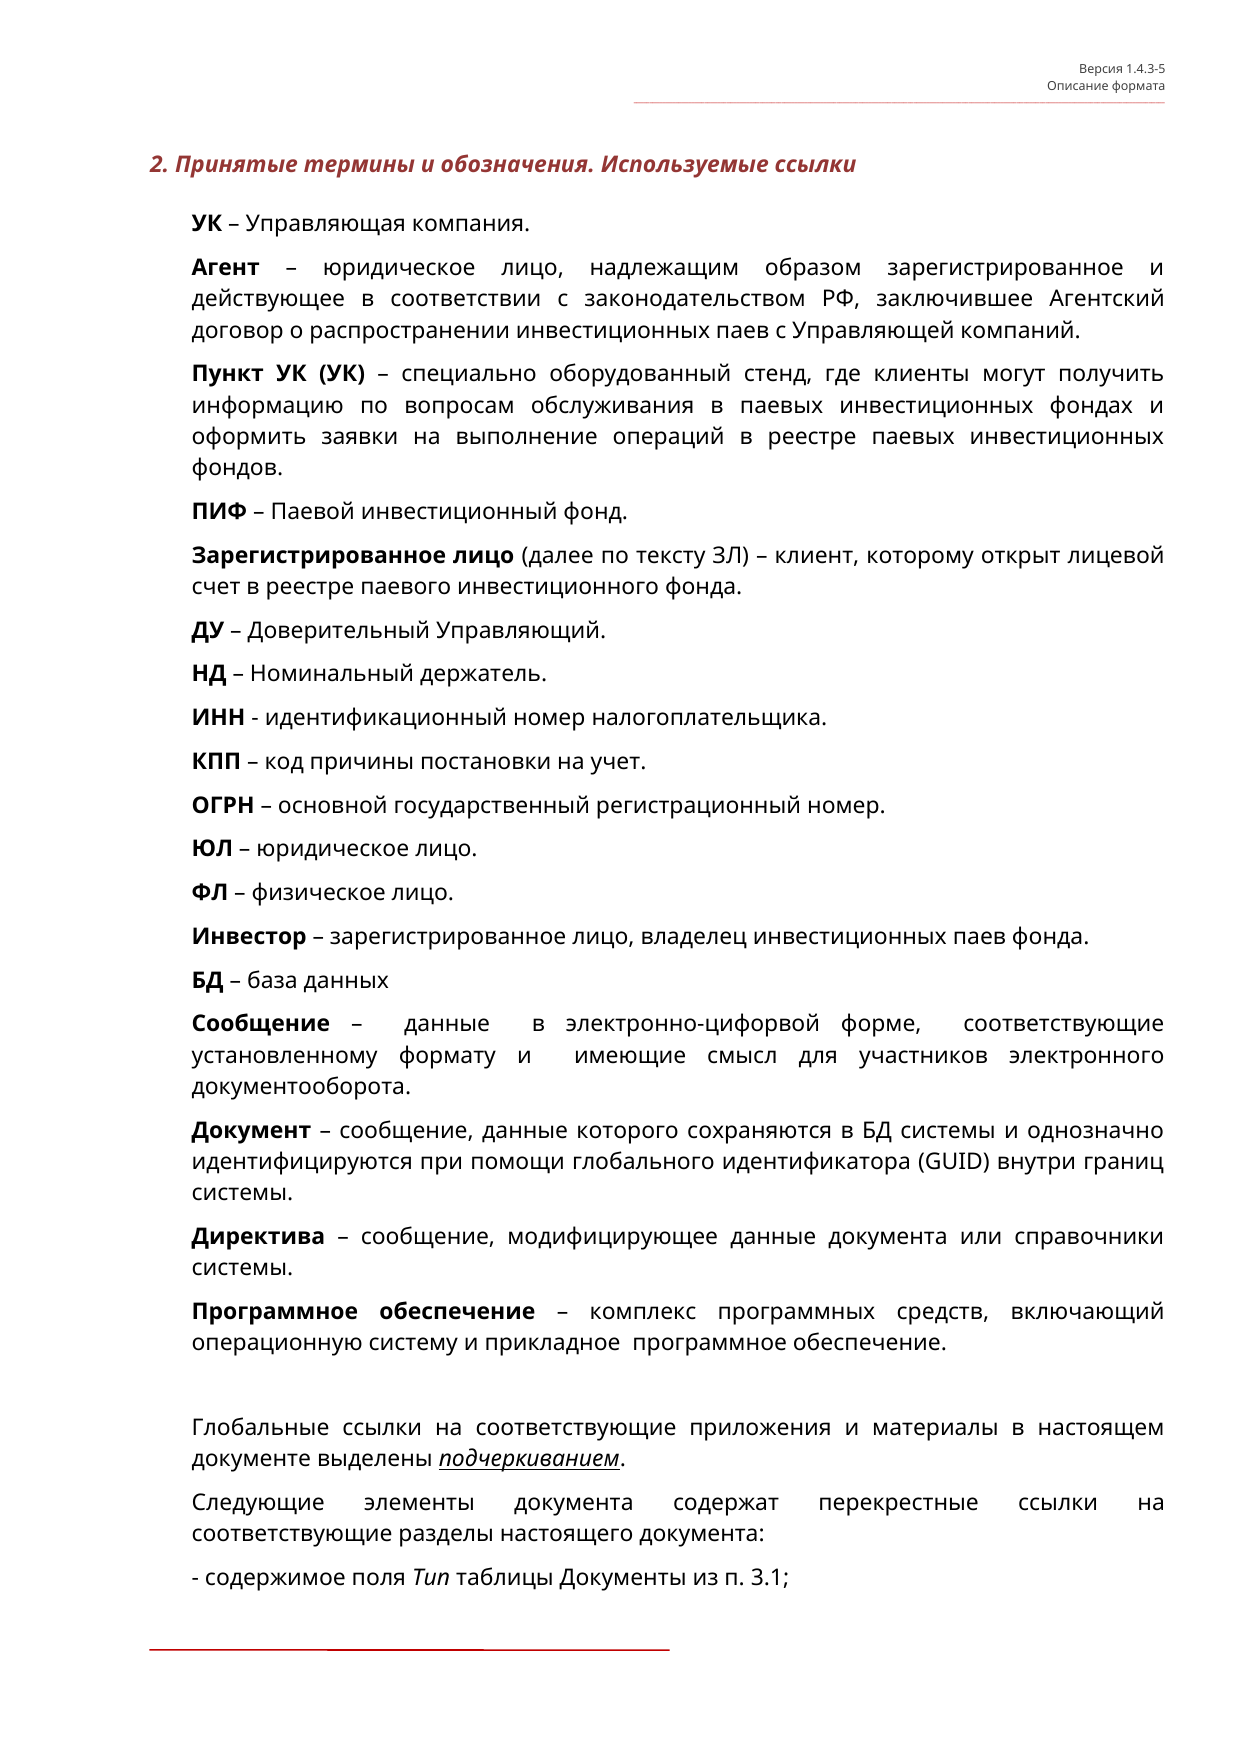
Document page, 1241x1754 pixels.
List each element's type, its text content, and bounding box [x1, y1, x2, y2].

text Документ – сообщение, данные которого сохраняются в БД системы и однозначно идентифицируются при помощи глобального идентификатора (GUID) внутри границ системы. [191, 1114, 1165, 1207]
list 2. Принятые термины и обозначения. Используемые ссылки [150, 148, 1165, 179]
text НД – Номинальный держатель. [191, 657, 1165, 689]
text Глобальные ссылки на соответствующие приложения и материалы в настоящем документе выделены подчеркиванием. [191, 1411, 1165, 1473]
text Cообщение – данные в электронно-цифорвой форме, соответствующие установленному формату и имеющие смысл для участников электронного документооборота. [191, 1007, 1165, 1101]
text ДУ – Доверительный Управляющий. [191, 614, 1165, 645]
text УК – Управляющая компания. [191, 207, 1165, 239]
text Программное обеспечение – комплекс программных средств, включающий операционную систему и прикладное программное обеспечение. [191, 1295, 1165, 1357]
text КПП – код причины постановки на учет. [191, 745, 1165, 776]
text Пункт УК (УК) – специально оборудованный стенд, где клиенты могут получить информацию по вопросам обслуживания в паевых инвестиционных фондах и оформить заявки на выполнение операций в реестре паевых инвестиционных фондов. [191, 357, 1165, 482]
text ОГРН – основной государственный регистрационный номер. [191, 789, 1165, 820]
text - содержимое поля Тип таблицы Документы из п. 3.1; [191, 1561, 1165, 1592]
text Следующие элементы документа содержат перекрестные ссылки на соответствующие разделы настоящего документа: [191, 1486, 1165, 1548]
text ФЛ – физическое лицо. [191, 876, 1165, 907]
text БД – база данных [191, 964, 1165, 995]
text ИНН - идентификационный номер налогоплательщика. [191, 701, 1165, 732]
text Инвестор – зарегистрированное лицо, владелец инвестиционных паев фонда. [191, 920, 1165, 951]
text ЮЛ – юридическое лицо. [191, 832, 1165, 864]
text Агент – юридическое лицо, надлежащим образом зарегистрированное и действующее в соответствии с законодательством РФ, заключившее Агентский договор о распространении инвестиционных паев с Управляющей компаний. [191, 251, 1165, 345]
text Директива – сообщение, модифицирующее данные документа или справочники системы. [191, 1220, 1165, 1282]
text Зарегистрированное лицо (далее по тексту ЗЛ) – клиент, которому открыт лицевой счет в реестре паевого инвестиционного фонда. [191, 539, 1165, 601]
text ПИФ – Паевой инвестиционный фонд. [191, 495, 1165, 526]
